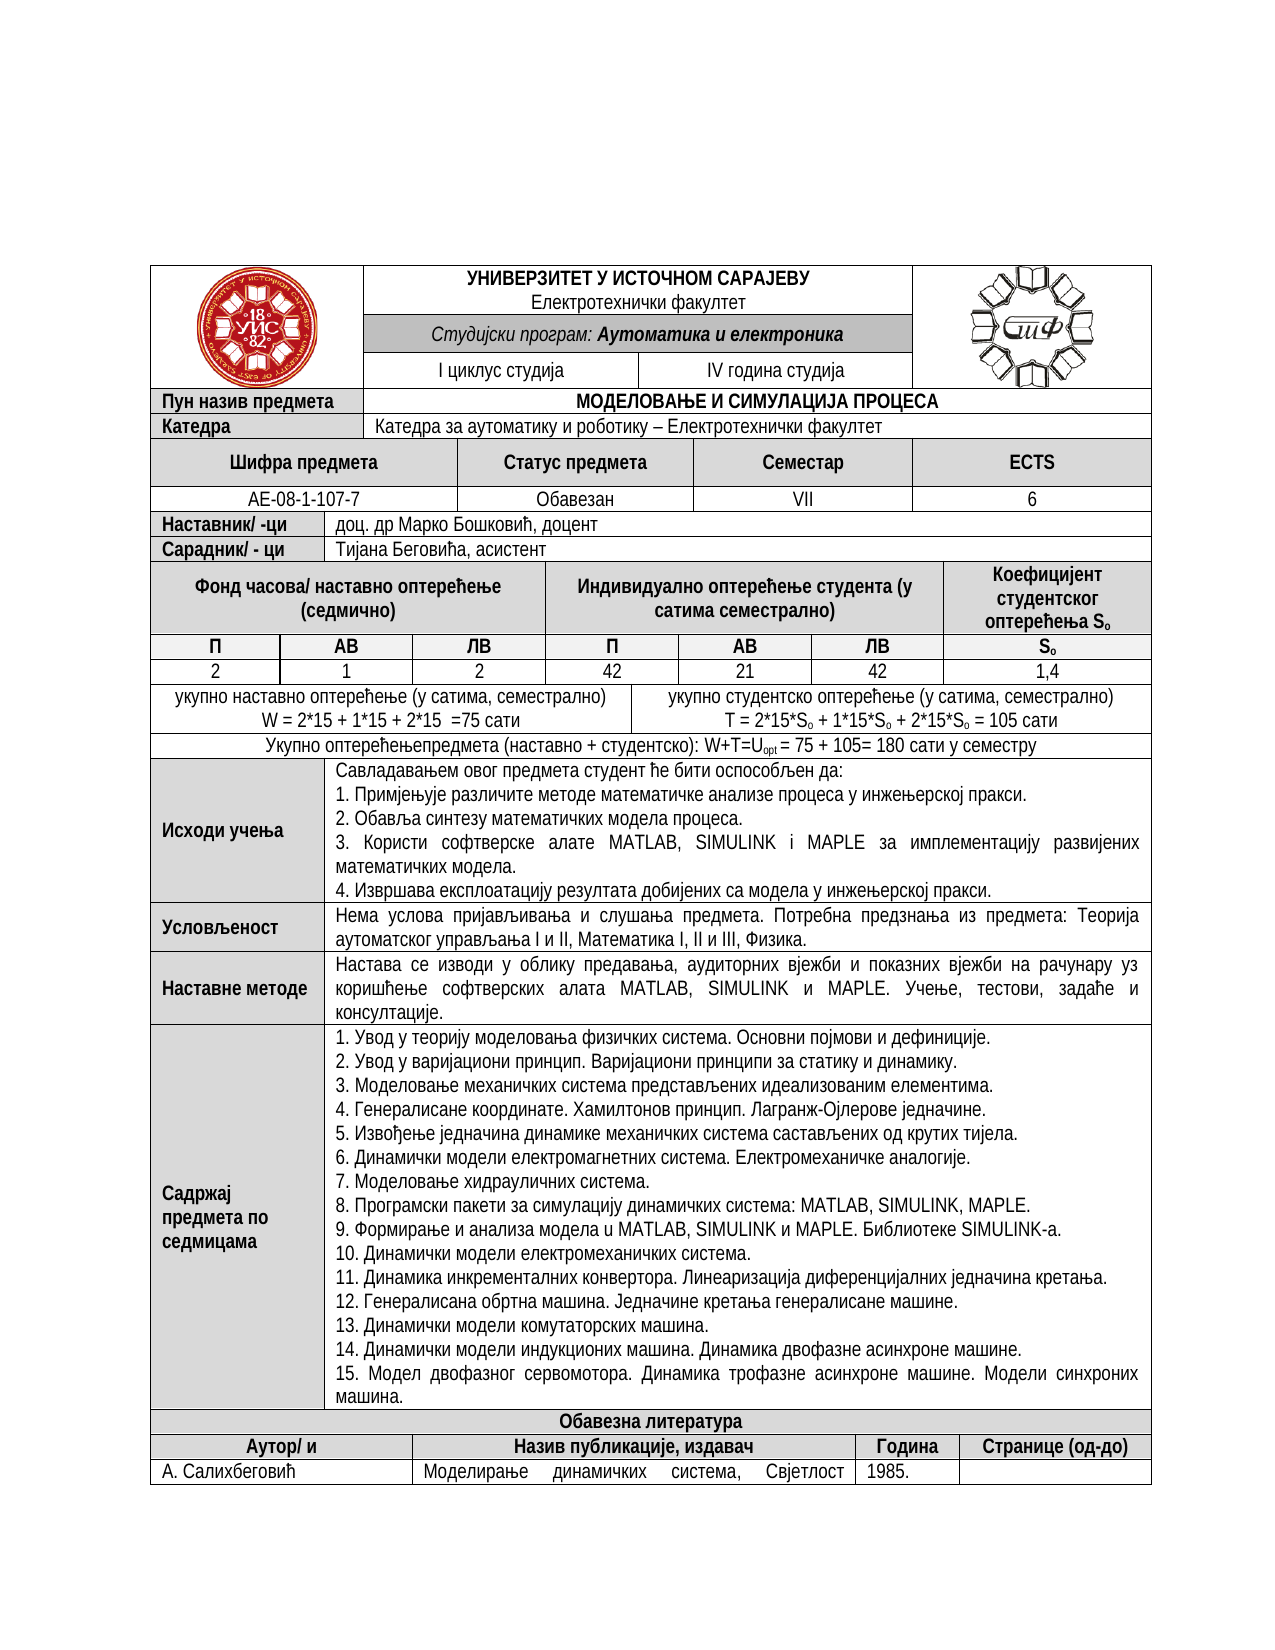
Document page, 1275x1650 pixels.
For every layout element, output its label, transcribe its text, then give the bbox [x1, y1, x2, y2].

table_cell Нема услова пријављивања и слушања предмета. Потребна предзнања из предмета: Теорија аутоматског управљања I и II, Математика I, II и III, Физика. [325, 903, 1151, 951]
table_cell Садржај предмета по седмицама [151, 1025, 324, 1408]
table_cell IV година студија [639, 353, 912, 388]
table_cell МОДЕЛОВАЊЕ И СИМУЛАЦИЈА ПРОЦЕСА [364, 389, 1151, 413]
table_header [913, 266, 970, 388]
table_cell Година [856, 1435, 959, 1458]
picture [196, 266, 318, 388]
table_cell 2 [413, 660, 545, 683]
table_cell 42 [546, 660, 678, 683]
table_cell VII [694, 487, 912, 511]
table_cell укупно наставно оптерећење (у сатима, семестрално) W = 2*15 + 1*15 + 2*15 =75 сати [151, 685, 631, 732]
table_header [1094, 266, 1151, 388]
table_cell Индивидуално оптерећење студента (у сатима семестрално) [546, 562, 943, 633]
table_cell Условљеност [151, 903, 324, 951]
table_cell АВ [281, 635, 412, 658]
table_cell Обавезан [458, 487, 693, 511]
table_cell ЛВ [812, 635, 943, 658]
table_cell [413, 1460, 855, 1483]
table_cell Савладавањем овог предмета студент ће бити оспособљен да: 1. Примјењује различите методе математичке анализе процеса у инжењерској пракси. 2. Обавља синтезу математичких модела процеса. 3. Користи софтверске алате MATLAB, SIMULINK i MAPLE за имплементацију развијених математичких модела. 4. Извршава експлоатацију резултата добијених са модела у инжењерској пракси. [325, 759, 1151, 902]
table_cell Катедра [151, 414, 363, 438]
table_cell АЕ-08-1-107-7 [151, 487, 457, 511]
table_cell Катедра за аутоматику и роботику – Електротехнички факултет [364, 414, 1151, 438]
table_cell Сарадник/ - ци [151, 537, 324, 561]
table_header УНИВЕРЗИТЕТ У ИСТОЧНОМ САРАЈЕВУ Електротехнички факултет [364, 266, 912, 314]
table_cell Студијски програм: Аутоматика и електроника [364, 315, 912, 352]
table_cell Обавезна литература [151, 1410, 1151, 1433]
table_cell ECTS [913, 439, 1151, 486]
table_header [318, 266, 363, 388]
table_cell 2 [151, 660, 279, 683]
table_cell 6 [913, 487, 1151, 511]
table_cell Пун назив предмета [151, 389, 363, 413]
table_cell So [944, 635, 1151, 658]
table_cell Назив публикације, издавач [413, 1435, 855, 1458]
table_cell Странице (од-до) [960, 1435, 1151, 1458]
table_cell Наставник/ -ци [151, 512, 324, 536]
table_cell АВ [679, 635, 811, 658]
table_cell Укупно оптерећењепредмета (наставно + студентско): W+Т=Uopt = 75 + 105= 180 сати у семестру [151, 734, 1151, 757]
table_cell 1,4 [944, 660, 1151, 683]
table_cell Тијана Беговића, асистент [325, 537, 1151, 561]
table_cell 1 [281, 660, 412, 683]
table_cell Шифра предмета [151, 439, 457, 486]
table_cell П [546, 635, 678, 658]
table_cell Аутор/ и [151, 1435, 412, 1458]
table_cell П [151, 635, 279, 658]
table_header [151, 266, 196, 388]
table_cell I циклус студија [364, 353, 638, 388]
table_cell Статус предмета [458, 439, 693, 486]
table_cell ЛВ [413, 635, 545, 658]
table_cell Настава се изводи у облику предавања, аудиторних вјежби и показних вјежби на рачунару уз коришћење софтверских алата MATLAB, SIMULINK и MAPLE. Учење, тестови, задаће и консултације. [325, 952, 1151, 1024]
table_cell Коефицијент студентског оптерећења So [944, 562, 1151, 633]
table_cell 21 [679, 660, 811, 683]
table_cell укупно студентско оптерећење (у сатима, семестрално) T = 2*15*So + 1*15*So + 2*15*So = 105 сати [632, 685, 1151, 732]
table_cell доц. др Марко Бошковић, доцент [325, 512, 1151, 536]
table_cell Фонд часова/ наставно оптерећење (седмично) [151, 562, 545, 633]
table_cell 42 [812, 660, 943, 683]
table_cell [960, 1460, 1151, 1483]
table_cell А. Салихбеговић [151, 1460, 412, 1483]
table_cell Семестар [694, 439, 912, 486]
table_cell Наставне методе [151, 952, 324, 1024]
table_cell 1. Увод у теорију моделовања физичких система. Основни појмови и дефиниције. 2. Увод у варијациони принцип. Варијациони принципи за статику и динамику. 3. Моделовање механичких система представљених идеализованим елементима. 4. Генералисане координате. Хамилтонов принцип. Лагранж-Ојлерове једначине. 5. Извођење једначина динамике механичких система састављених од крутих тијела. 6. Динамички модели електромагнетних система. Електромеханичке аналогије. 7. Моделовање хидрауличних система. 8. Програмски пакети за симулацију динамичких система: MATLAB, SIMULINK, MAPLE. 9. Формирање и анализа модела u MATLAB, SIMULINK и MAPLE. Библиотеке SIMULINK-а. 10. Динамички модели електромеханичких система. 11. Динамика инкременталних конвертора. Линеаризација диференцијалних једначина кретања. 12. Генералисана обртна машина. Једначине кретања генералисане машине. 13. Динамички модели комутаторских машина. 14. Динамички модели индукционих машина. Динамика двофазне асинхроне машине. 15. Модел двофазног сервомотора. Динамика трофазне асинхроне машине. Модели синхроних машина. [325, 1025, 1151, 1408]
picture [970, 266, 1094, 388]
table_cell 1985. [856, 1460, 959, 1483]
table_cell Исходи учења [151, 759, 324, 902]
